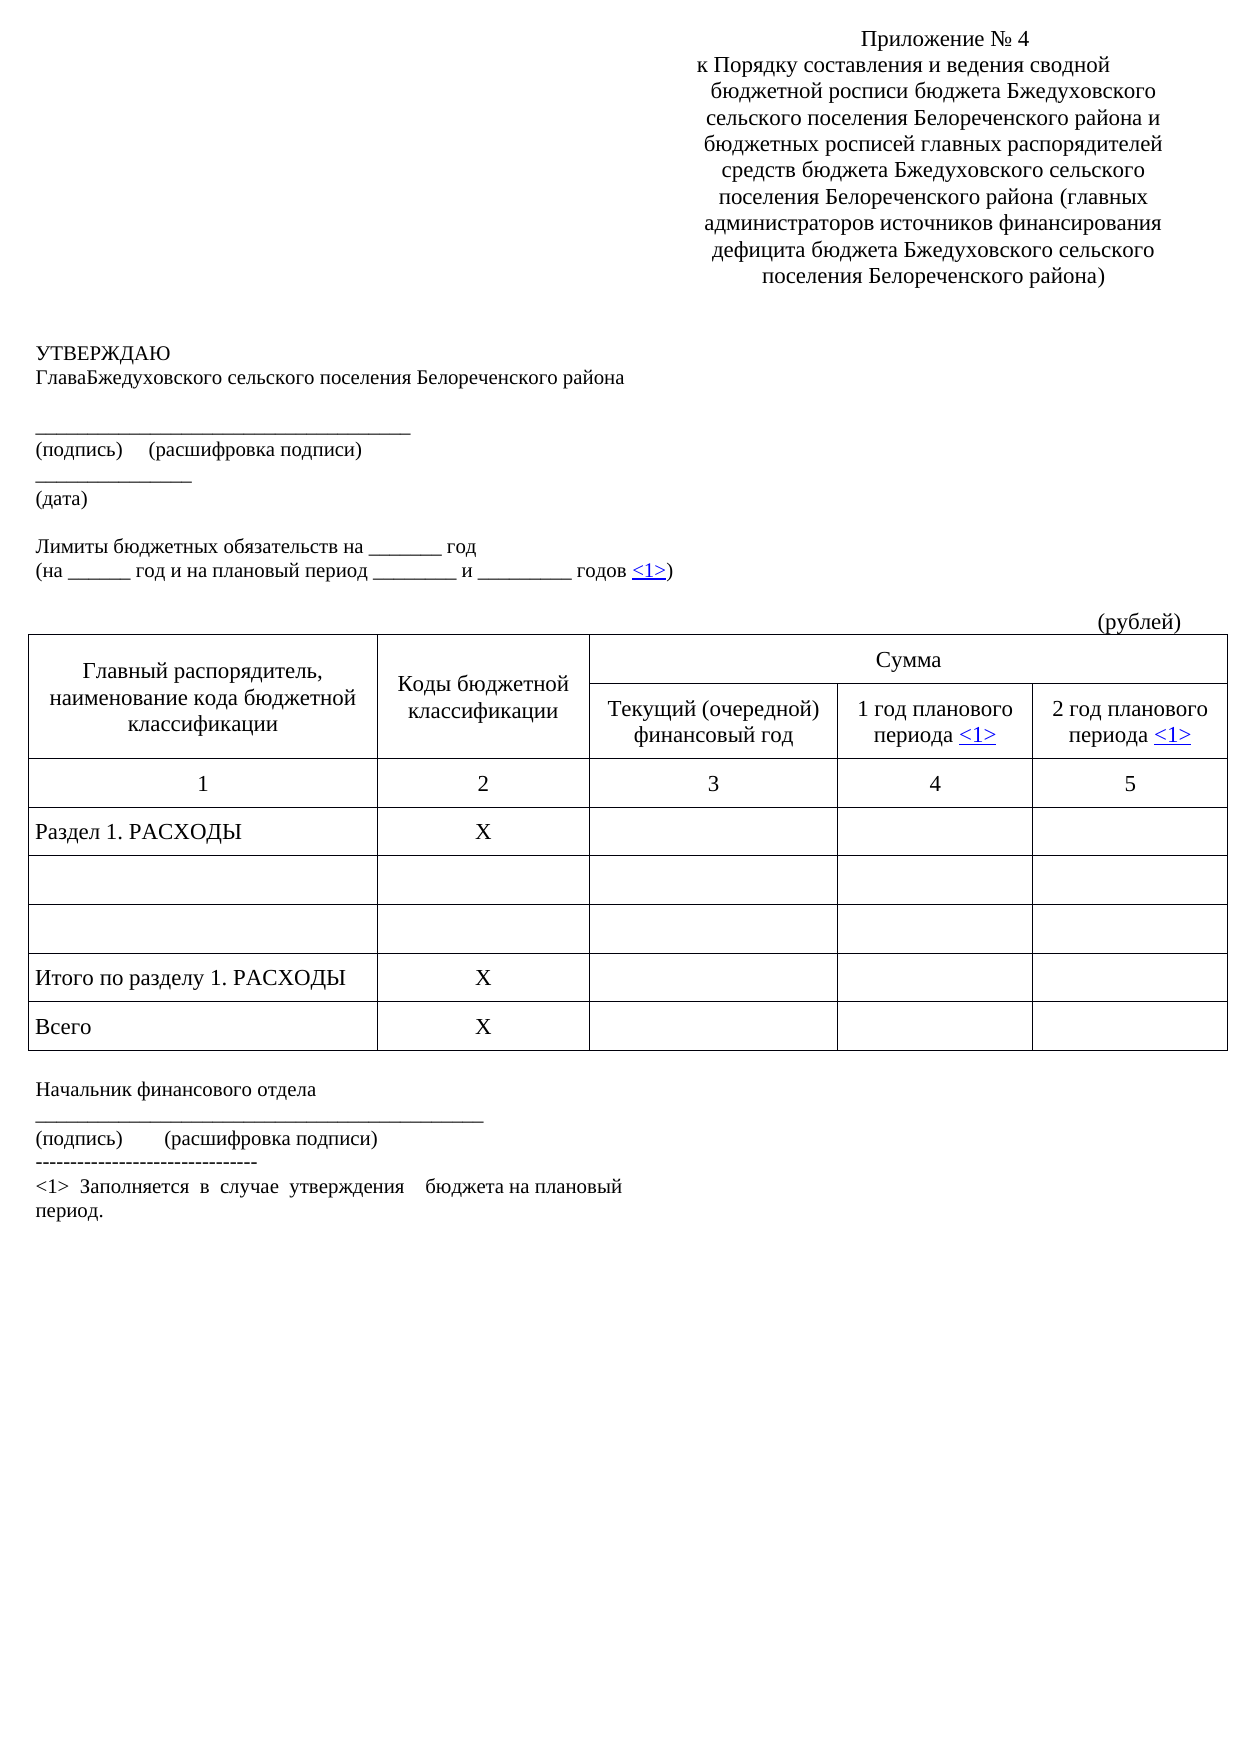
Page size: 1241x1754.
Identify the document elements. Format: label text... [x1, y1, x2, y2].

table_cell [1033, 856, 1227, 904]
text ___________________________________________ [35, 1101, 1181, 1125]
table_cell Итого по разделу 1. РАСХОДЫ [29, 954, 377, 1001]
table_cell 2 год планового периода <1> [1033, 684, 1227, 758]
text _______________ [35, 461, 1181, 485]
table_cell [29, 905, 377, 953]
table_cell [838, 808, 1032, 855]
text ГлаваБжедуховского сельского поселения Белореченского района [35, 365, 1181, 389]
table_cell [838, 954, 1032, 1001]
table_header к Порядку составления и ведения сводной бюджетной росписи бюджета Бжедуховского сельского поселения Белореченского района и бюджетных росписей главных распорядителей средств бюджета Бжедуховского сельского поселения Белореченского района (главных администраторов источников финансирования дефицита бюджета Бжедуховского сельского поселения Белореченского района) [686, 51, 1181, 288]
table_cell [590, 856, 837, 904]
text ____________________________________ [35, 413, 1181, 437]
table_header Сумма [590, 635, 1227, 683]
table_header Главный распорядитель, наименование кода бюджетной классификации [29, 635, 377, 758]
table_cell 3 [590, 759, 837, 807]
text (на ______ год и на плановый период ________ и _________ годов <1>) [35, 558, 1181, 582]
table_cell 1 год планового периода <1> [838, 684, 1032, 758]
table_cell Текущий (очередной) финансовый год [590, 684, 837, 758]
table_cell X [378, 1002, 589, 1050]
text Лимиты бюджетных обязательств на _______ год [35, 533, 1181, 558]
table_cell Всего [29, 1002, 377, 1050]
text (подпись) (расшифровка подписи) [35, 1125, 1181, 1149]
table_cell 1 [29, 759, 377, 807]
table_cell 2 [378, 759, 589, 807]
table_cell [590, 808, 837, 855]
table_cell [590, 905, 837, 953]
table_cell [1033, 1002, 1227, 1050]
table_cell [838, 856, 1032, 904]
text (рублей) [35, 608, 1181, 634]
table_cell [1033, 808, 1227, 855]
table_cell [838, 1002, 1032, 1050]
table_cell X [378, 954, 589, 1001]
text (дата) [35, 485, 1181, 509]
table_cell [1033, 954, 1227, 1001]
text Приложение № 4 [35, 25, 1181, 51]
text Начальник финансового отдела [35, 1077, 1181, 1101]
text -------------------------------- [35, 1149, 1181, 1173]
table_cell [378, 856, 589, 904]
table_cell [590, 954, 837, 1001]
table_cell 4 [838, 759, 1032, 807]
table_cell [1033, 905, 1227, 953]
table_cell [29, 856, 377, 904]
text период. [35, 1198, 1181, 1222]
table_cell [838, 905, 1032, 953]
table_cell Раздел 1. РАСХОДЫ [29, 808, 377, 855]
table_cell 5 [1033, 759, 1227, 807]
text (подпись) (расшифровка подписи) [35, 437, 1181, 461]
table_cell X [378, 808, 589, 855]
table_header Коды бюджетной классификации [378, 635, 589, 758]
text <1> Заполняется в случае утверждения бюджета на плановый [35, 1173, 1181, 1198]
table_cell [378, 905, 589, 953]
table_cell [590, 1002, 837, 1050]
text УТВЕРЖДАЮ [35, 341, 1181, 365]
